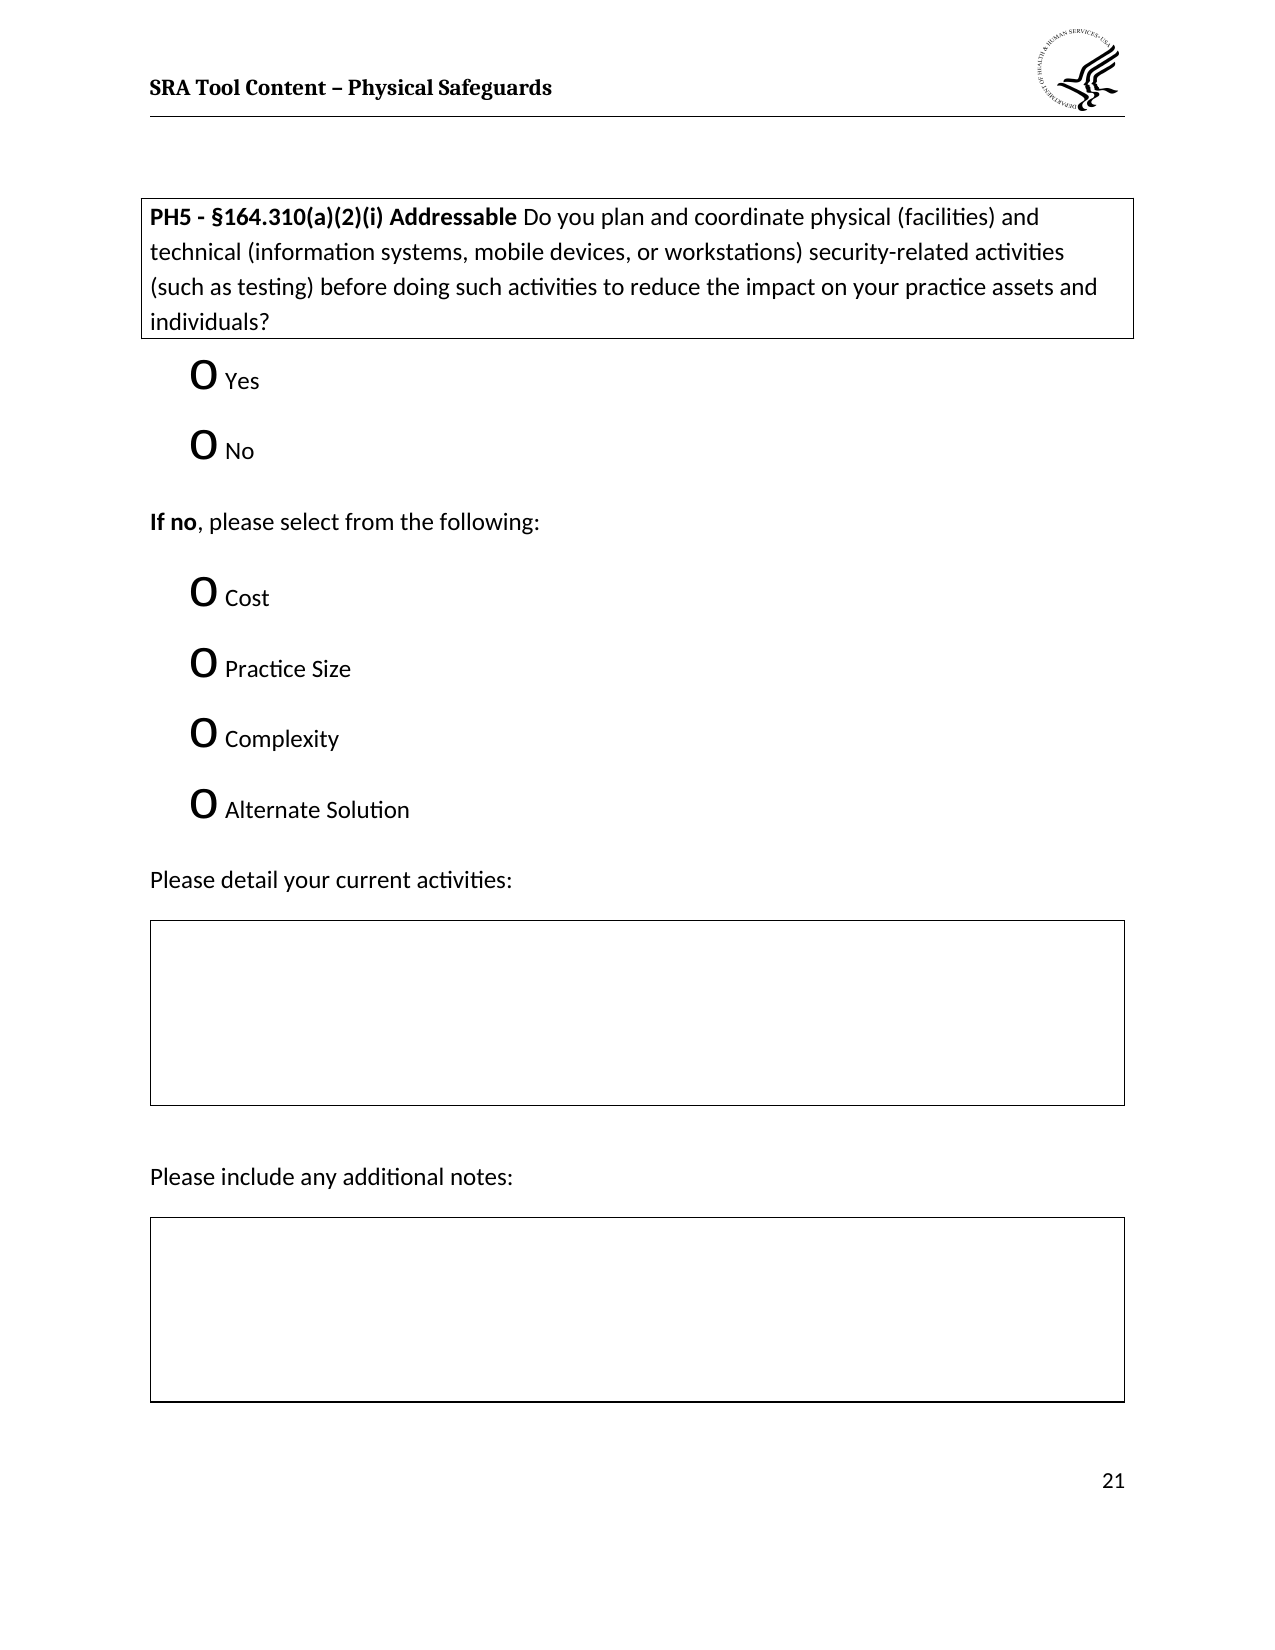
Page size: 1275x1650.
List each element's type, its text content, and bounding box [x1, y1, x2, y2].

list Alternate Solution [187, 773, 1125, 834]
list Complexity [187, 703, 1125, 764]
text Please include any additional notes: [150, 1161, 1125, 1192]
table_header [151, 1218, 1124, 1401]
list Cost [187, 562, 1125, 623]
list Yes [187, 344, 1125, 405]
text If no, please select from the following: [150, 506, 1125, 536]
subtitle PH5 - §164.310(a)(2)(i) Addressable Do you plan and coordinate physical (facilities) and technical (information systems, mobile devices, or workstations) security-related activities (such as testing) before doing such activities to reduce the impact on your practice assets and individuals? [142, 199, 1133, 338]
list Practice Size [187, 632, 1125, 693]
text Please detail your current activities: [150, 864, 1125, 895]
table_header [151, 921, 1124, 1104]
list No [187, 414, 1125, 476]
picture [1037, 29, 1119, 111]
